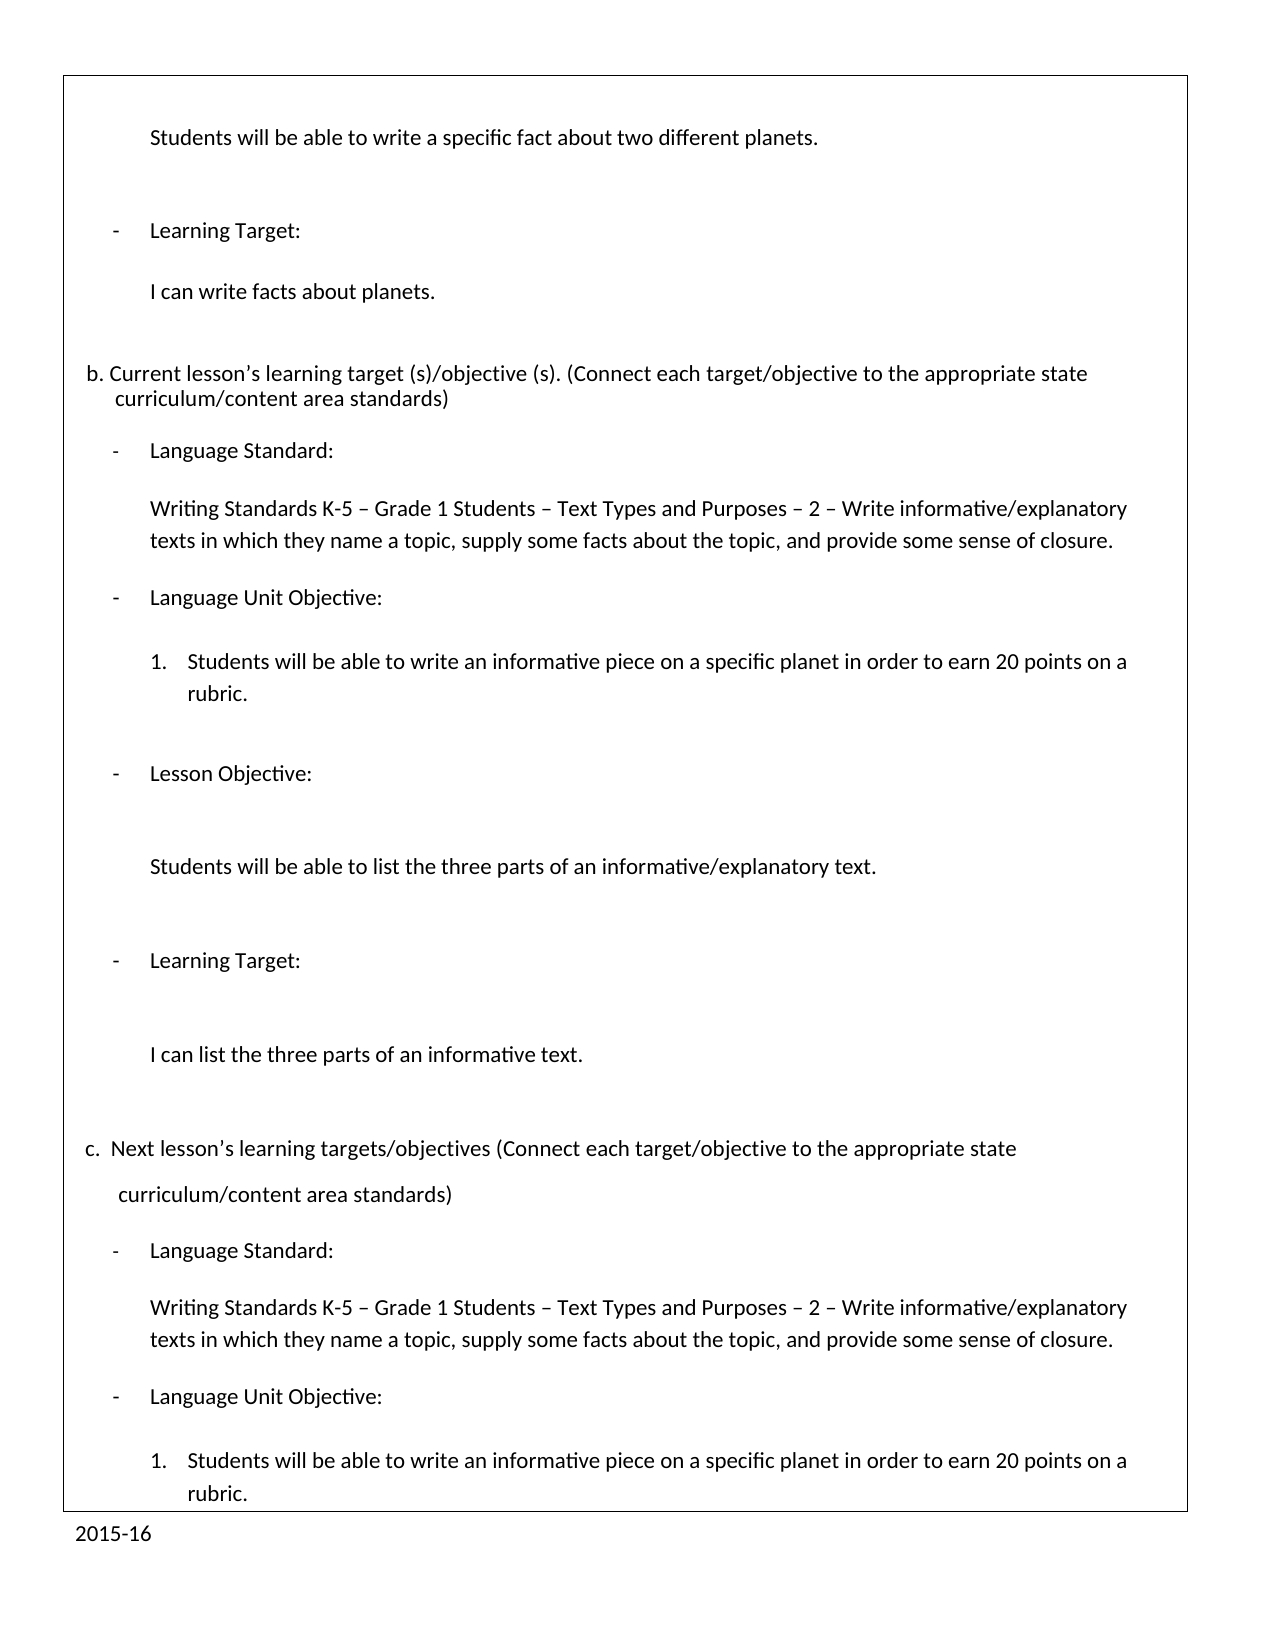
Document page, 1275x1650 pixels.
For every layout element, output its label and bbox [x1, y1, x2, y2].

table_cell [64, 76, 1187, 1511]
